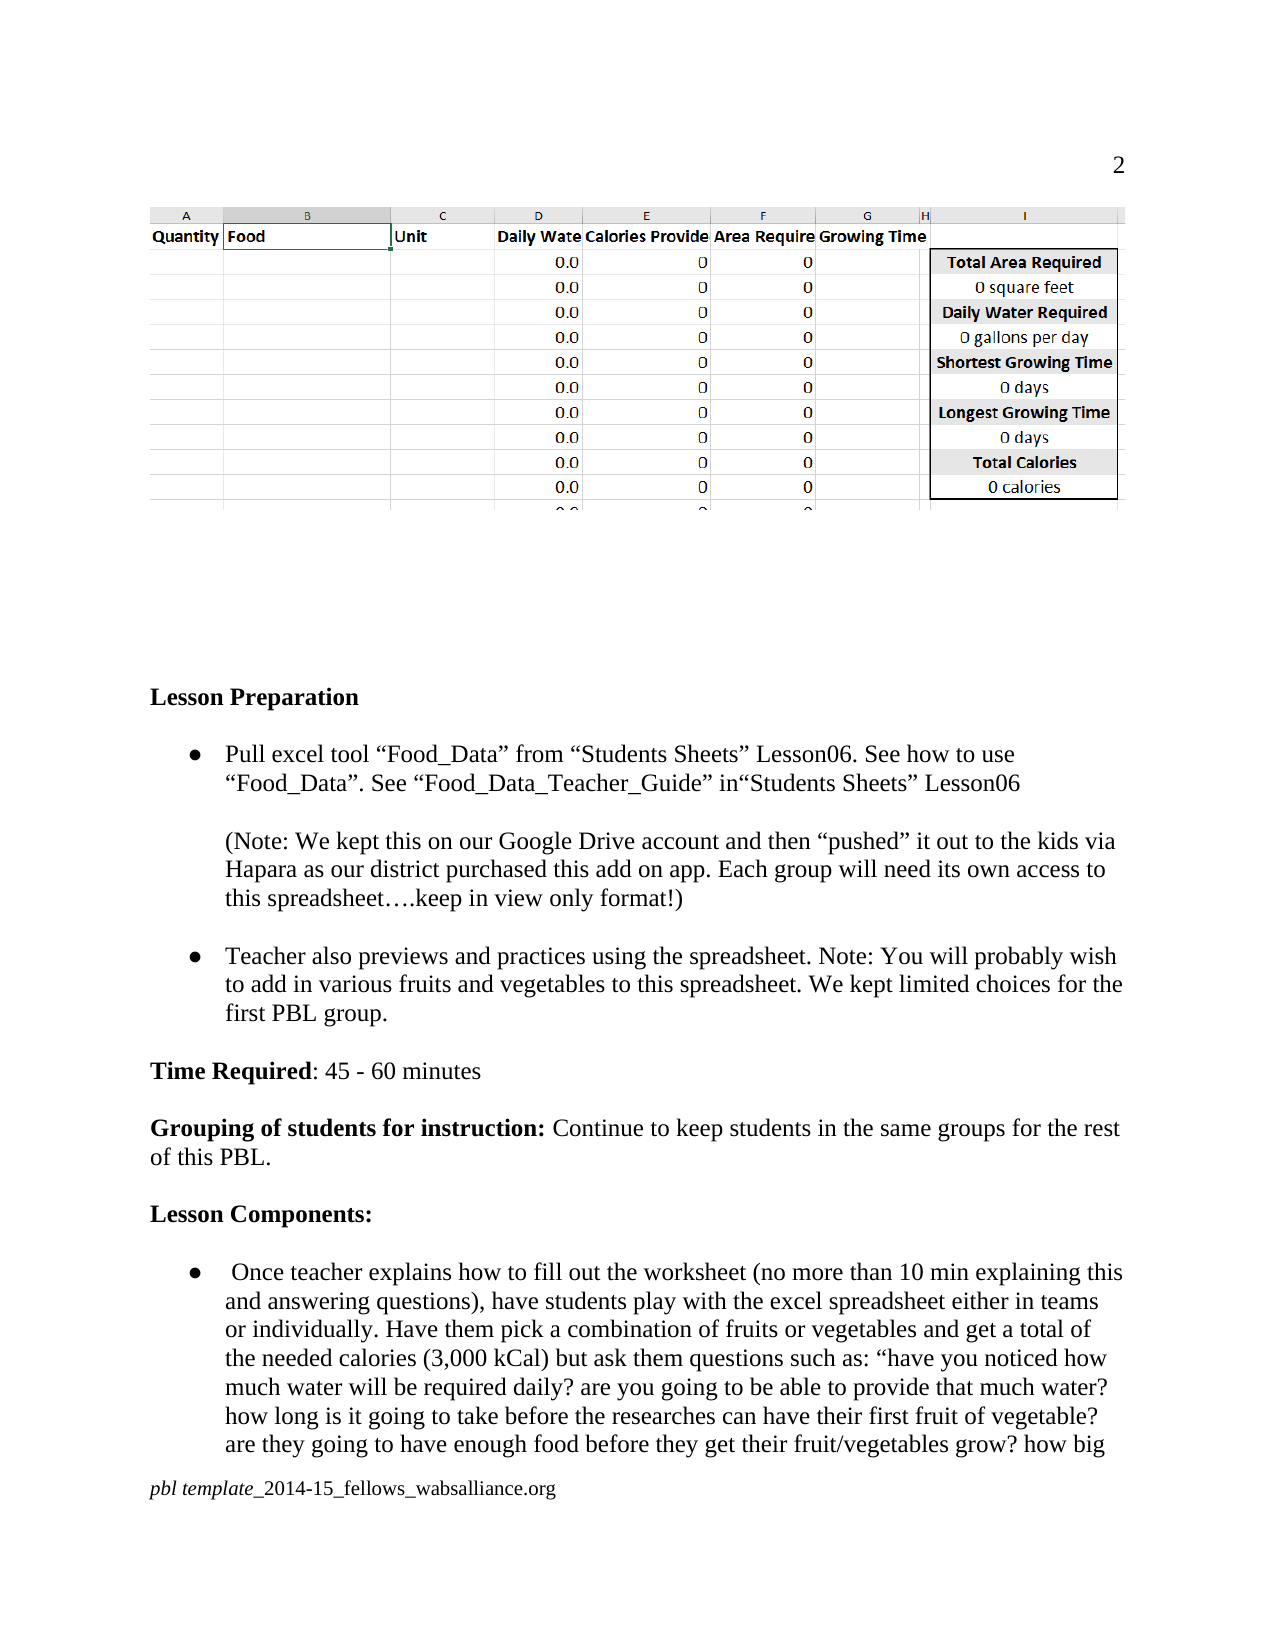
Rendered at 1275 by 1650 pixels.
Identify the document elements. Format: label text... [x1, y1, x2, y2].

text Time Required: 45 - 60 minutes [150, 1056, 1125, 1084]
picture [150, 207, 1125, 510]
text Lesson Preparation [150, 682, 1125, 711]
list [187, 1257, 1125, 1458]
text Grouping of students for instruction: Continue to keep students in the same groups for the rest of this PBL. [150, 1113, 1125, 1171]
text (Note: We kept this on our Google Drive account and then “pushed” it out to the kids via Hapara as our district purchased this add on app. Each group will need its own access to this spreadsheet….keep in view only format!) [225, 826, 1125, 912]
text Lesson Components: [150, 1199, 1125, 1228]
list Pull excel tool “Food_Data” from “Students Sheets” Lesson06. See how to use “Food_Data”. See “Food_Data_Teacher_Guide” in“Students Sheets” Lesson06 [187, 739, 1125, 797]
list Teacher also previews and practices using the spreadsheet. Note: You will probably wish to add in various fruits and vegetables to this spreadsheet. We kept limited choices for the first PBL group. [187, 941, 1125, 1027]
